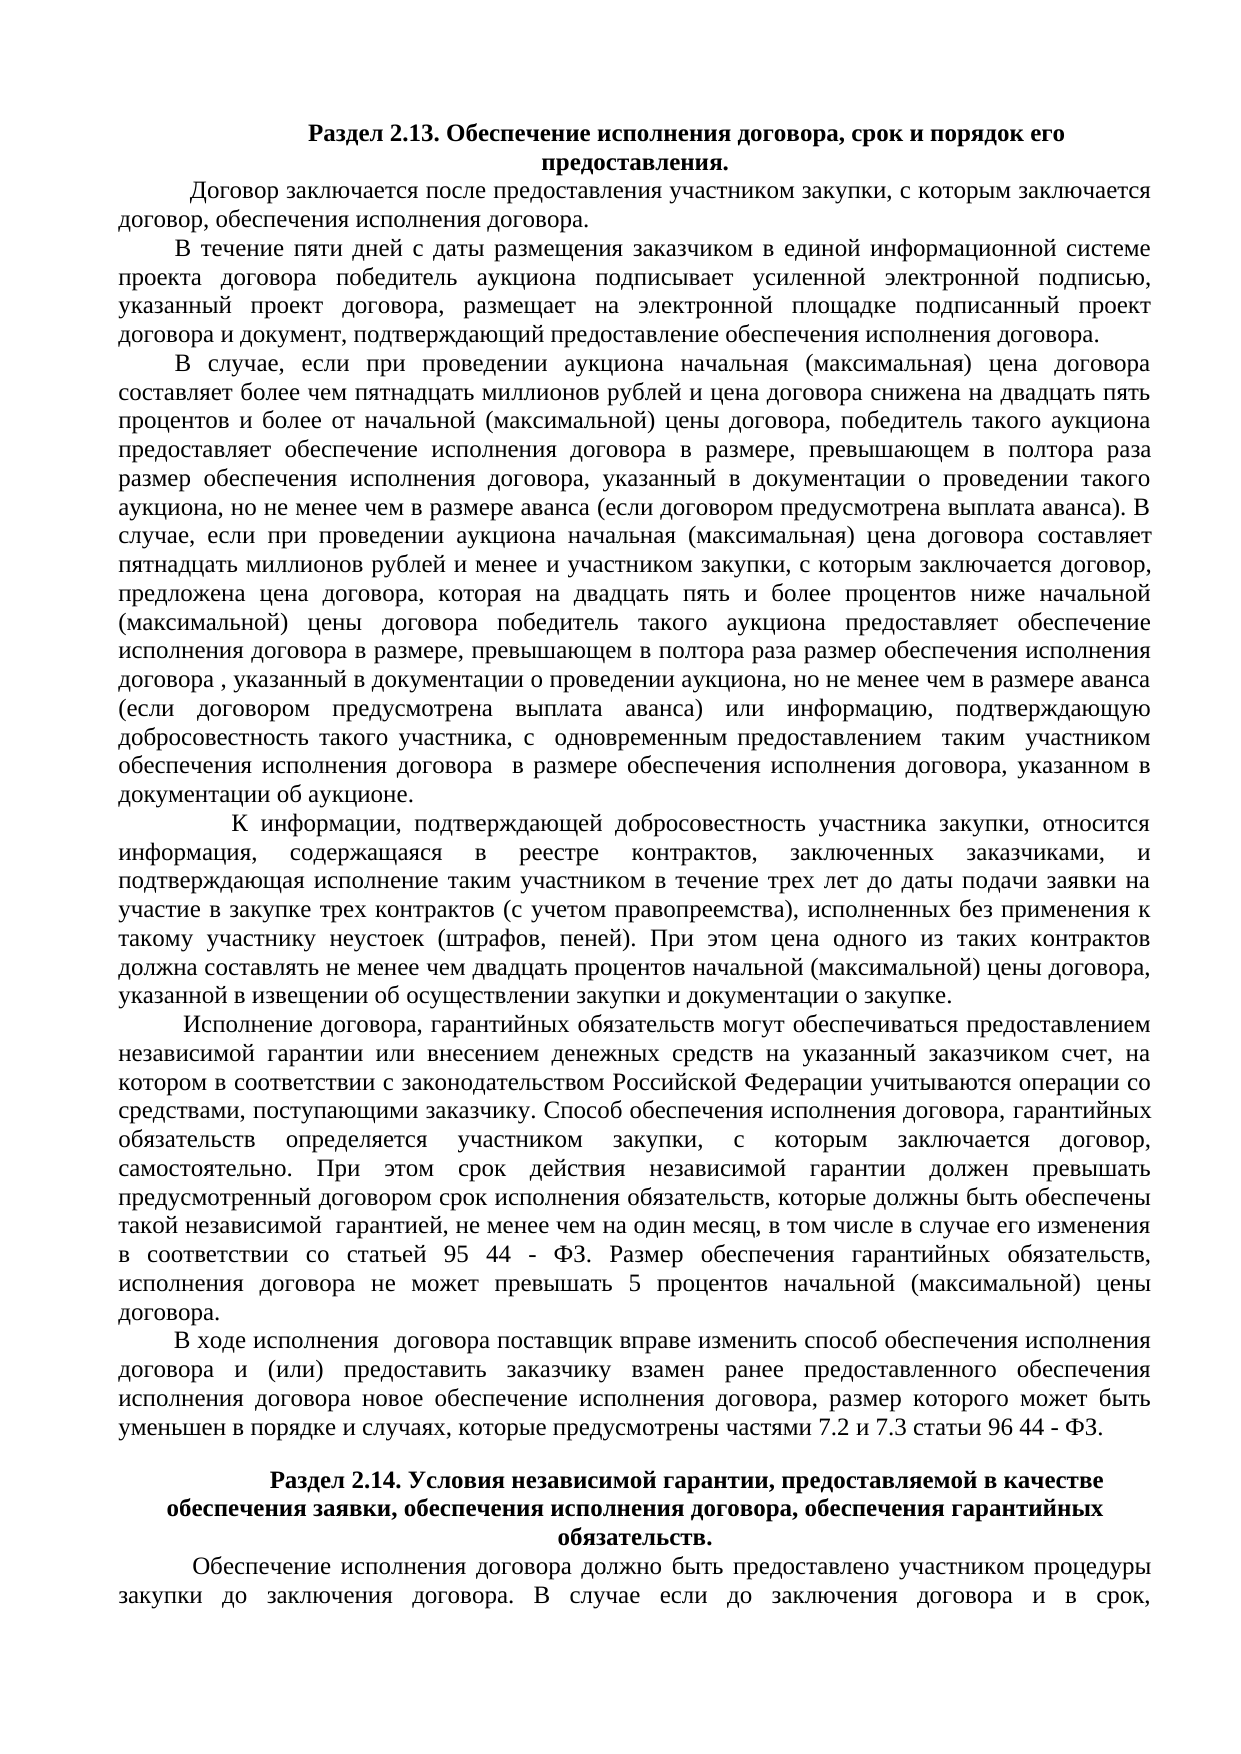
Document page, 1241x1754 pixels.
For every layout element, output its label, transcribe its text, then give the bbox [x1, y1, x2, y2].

text В течение пяти дней с даты размещения заказчиком в единой информационной системе проекта договора победитель аукциона подписывает усиленной электронной подписью, указанный проект договора, размещает на электронной площадке подписанный проект договора и документ, подтверждающий предоставление обеспечения исполнения договора. [118, 233, 1152, 348]
list Раздел 2.13. Обеспечение исполнения договора, срок и порядок его предоставления. [118, 118, 1152, 176]
text В случае, если при проведении аукциона начальная (максимальная) цена договора составляет более чем пятнадцать миллионов рублей и цена договора снижена на двадцать пять процентов и более от начальной (максимальной) цены договора, победитель такого аукциона предоставляет обеспечение исполнения договора в размере, превышающем в полтора раза размер обеспечения исполнения договора, указанный в документации о проведении такого аукциона, но не менее чем в размере аванса (если договором предусмотрена выплата аванса). В случае, если при проведении аукциона начальная (максимальная) цена договора составляет пятнадцать миллионов рублей и менее и участником закупки, с которым заключается договор, предложена цена договора, которая на двадцать пять и более процентов ниже начальной (максимальной) цены договора победитель такого аукциона предоставляет обеспечение исполнения договора в размере, превышающем в полтора раза размер обеспечения исполнения договора , указанный в документации о проведении аукциона, но не менее чем в размере аванса (если договором предусмотрена выплата аванса) или информацию, подтверждающую добросовестность такого участника, с одновременным предоставлением таким участником обеспечения исполнения договора в размере обеспечения исполнения договора, указанном в документации об аукционе. [118, 348, 1152, 808]
text Исполнение договора, гарантийных обязательств могут обеспечиваться предоставлением независимой гарантии или внесением денежных средств на указанный заказчиком счет, на котором в соответствии с законодательством Российской Федерации учитываются операции со средствами, поступающими заказчику. Способ обеспечения исполнения договора, гарантийных обязательств определяется участником закупки, с которым заключается договор, самостоятельно. При этом срок действия независимой гарантии должен превышать предусмотренный договором срок исполнения обязательств, которые должны быть обеспечены такой независимой гарантией, не менее чем на один месяц, в том числе в случае его изменения в соответствии со статьей 95 44 - ФЗ. Размер обеспечения гарантийных обязательств, исполнения договора не может превышать 5 процентов начальной (максимальной) цены договора. [118, 1009, 1152, 1326]
text Договор заключается после предоставления участником закупки, с которым заключается договор, обеспечения исполнения договора. [118, 176, 1152, 233]
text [118, 1551, 1152, 1608]
text В ходе исполнения договора поставщик вправе изменить способ обеспечения исполнения договора и (или) предоставить заказчику взамен ранее предоставленного обеспечения исполнения договора новое обеспечение исполнения договора, размер которого может быть уменьшен в порядке и случаях, которые предусмотрены частями 7.2 и 7.3 статьи 96 44 - ФЗ. [118, 1326, 1152, 1441]
text К информации, подтверждающей добросовестность участника закупки, относится информация, содержащаяся в реестре контрактов, заключенных заказчиками, и подтверждающая исполнение таким участником в течение трех лет до даты подачи заявки на участие в закупке трех контрактов (с учетом правопреемства), исполненных без применения к такому участнику неустоек (штрафов, пеней). При этом цена одного из таких контрактов должна составлять не менее чем двадцать процентов начальной (максимальной) цены договора, указанной в извещении об осуществлении закупки и документации о закупке. [118, 808, 1152, 1009]
text Раздел 2.14. Условия независимой гарантии, предоставляемой в качестве обеспечения заявки, обеспечения исполнения договора, обеспечения гарантийных обязательств. [118, 1465, 1152, 1551]
